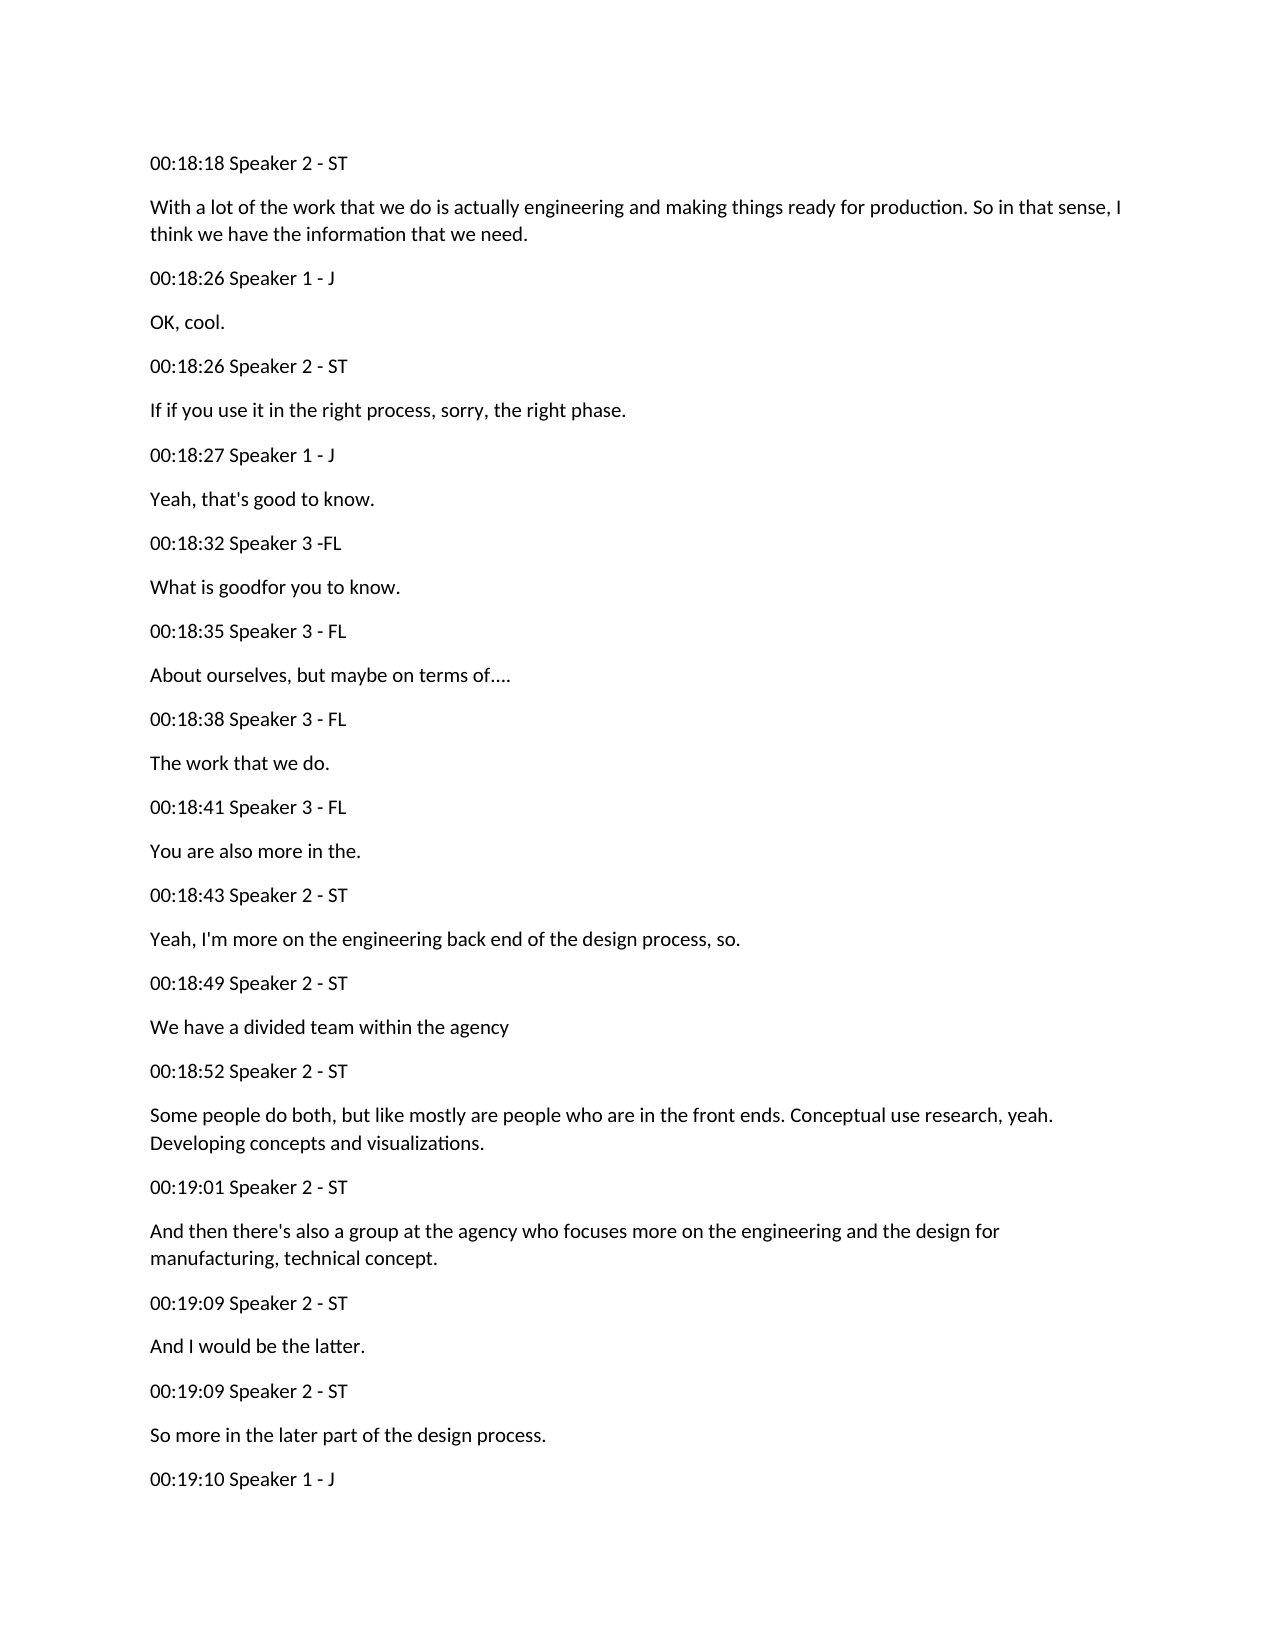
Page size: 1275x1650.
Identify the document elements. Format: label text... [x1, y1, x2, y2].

text What is goodfor you to know. [150, 574, 1125, 599]
text 00:18:18 Speaker 2 - ST [150, 150, 1125, 175]
text 00:18:26 Speaker 2 - ST [150, 354, 1125, 379]
text Yeah, I'm more on the engineering back end of the design process, so. [150, 926, 1125, 952]
text 00:18:49 Speaker 2 - ST [150, 971, 1125, 996]
text And then there's also a group at the agency who focuses more on the engineering and the design for manufacturing, technical concept. [150, 1218, 1125, 1271]
text If if you use it in the right process, sorry, the right phase. [150, 398, 1125, 423]
text You are also more in the. [150, 838, 1125, 864]
text 00:18:32 Speaker 3 -FL [150, 530, 1125, 555]
text Yeah, that's good to know. [150, 486, 1125, 511]
text 00:18:52 Speaker 2 - ST [150, 1059, 1125, 1084]
text OK, cool. [150, 309, 1125, 335]
text So more in the later part of the design process. [150, 1422, 1125, 1447]
text The work that we do. [150, 750, 1125, 776]
text 00:19:09 Speaker 2 - ST [150, 1290, 1125, 1315]
text 00:19:01 Speaker 2 - ST [150, 1174, 1125, 1199]
text 00:18:35 Speaker 3 - FL [150, 618, 1125, 643]
text 00:18:27 Speaker 1 - J [150, 442, 1125, 467]
text 00:19:10 Speaker 1 - J [150, 1466, 1125, 1491]
text 00:18:43 Speaker 2 - ST [150, 882, 1125, 908]
text And I would be the latter. [150, 1334, 1125, 1359]
text 00:19:09 Speaker 2 - ST [150, 1378, 1125, 1403]
text 00:18:26 Speaker 1 - J [150, 266, 1125, 291]
text Some people do both, but like mostly are people who are in the front ends. Conceptual use research, yeah. Developing concepts and visualizations. [150, 1103, 1125, 1156]
text About ourselves, but maybe on terms of.... [150, 662, 1125, 687]
text 00:18:38 Speaker 3 - FL [150, 706, 1125, 732]
text We have a divided team within the agency [150, 1014, 1125, 1040]
text 00:18:41 Speaker 3 - FL [150, 794, 1125, 820]
text With a lot of the work that we do is actually engineering and making things ready for production. So in that sense, I think we have the information that we need. [150, 194, 1125, 247]
